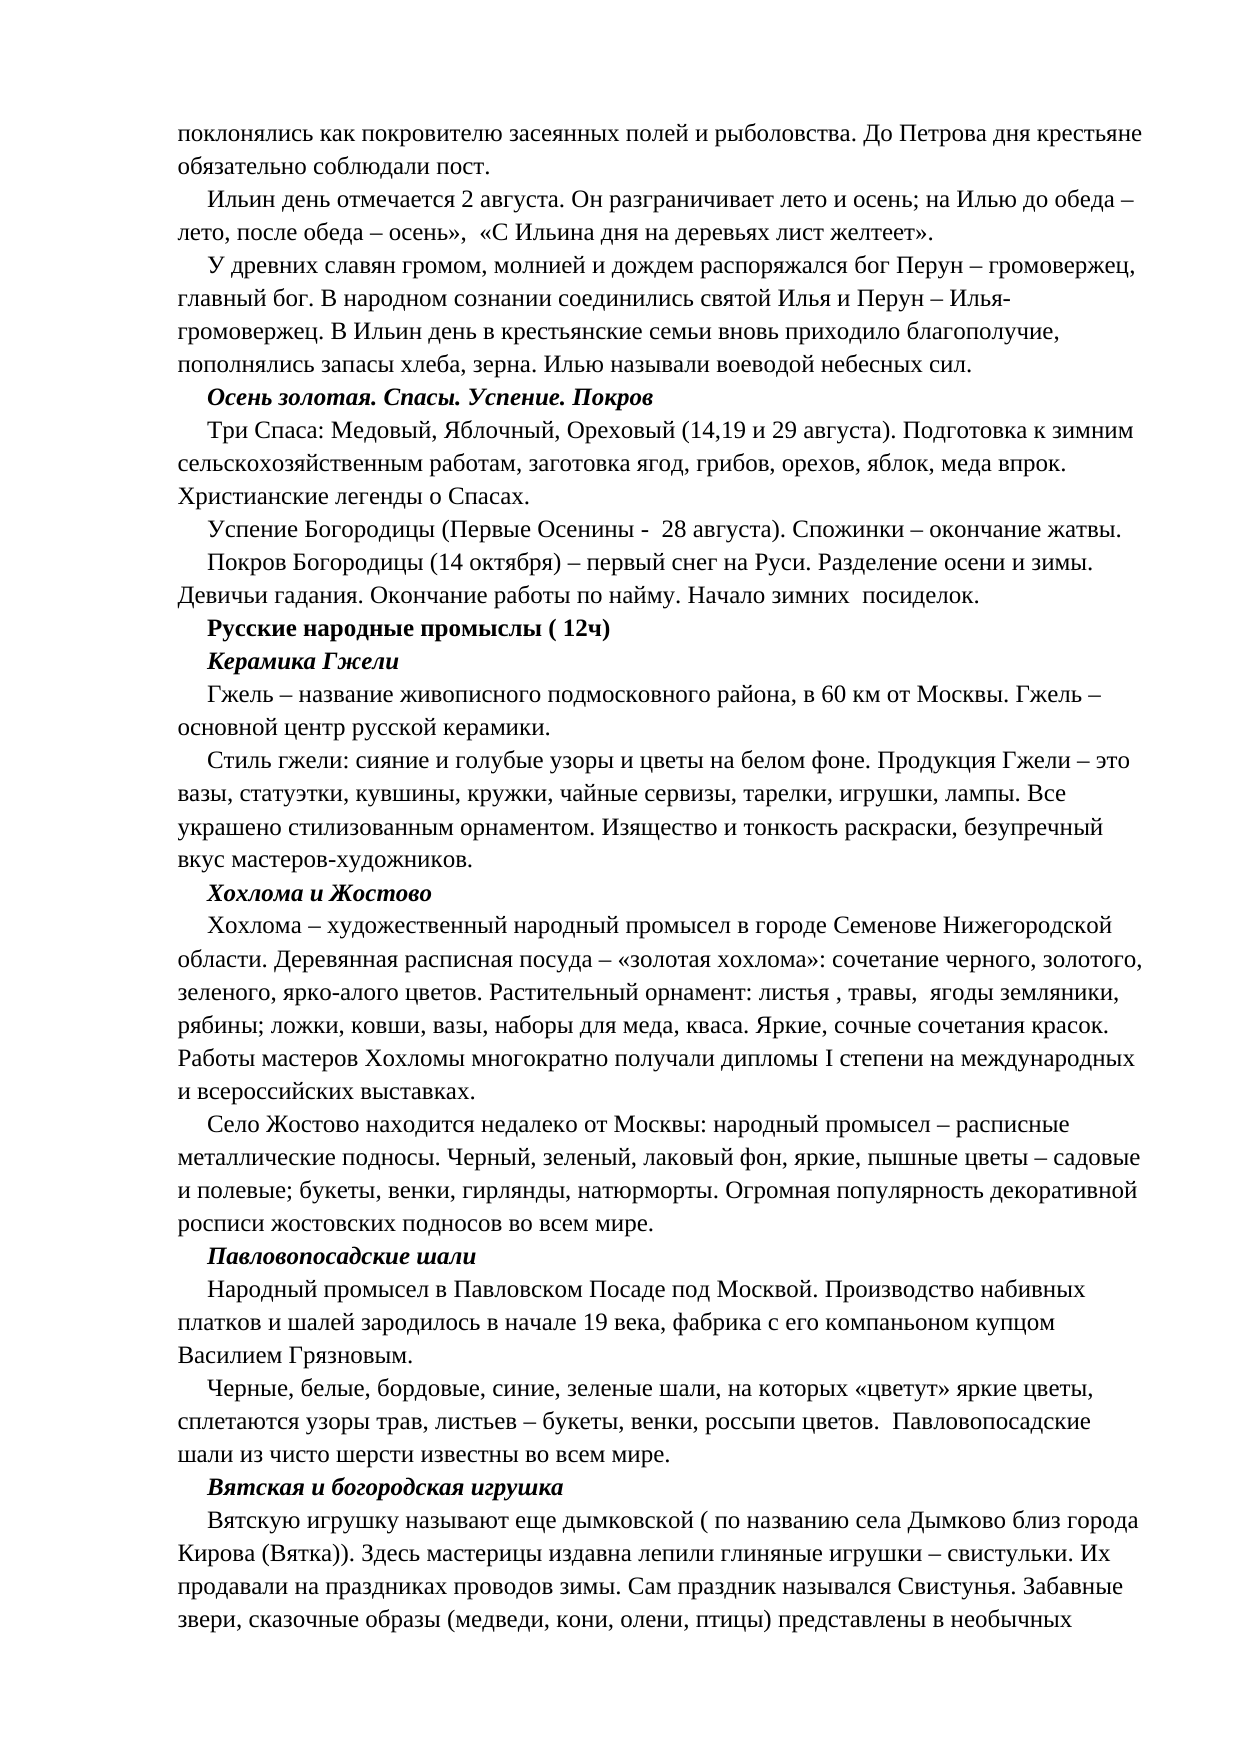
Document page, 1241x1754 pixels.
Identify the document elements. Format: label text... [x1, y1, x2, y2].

text Гжель – название живописного подмосковного района, в 60 км от Москвы. Гжель – основной центр русской керамики. [177, 679, 1152, 741]
text Осень золотая. Спасы. Успение. Покров [177, 382, 1152, 411]
text Русские народные промыслы ( 12ч) [177, 613, 1152, 642]
text Хохлома и Жостово [177, 878, 1152, 906]
text Три Спаса: Медовый, Яблочный, Ореховый (14,19 и 29 августа). Подготовка к зимним сельскохозяйственным работам, заготовка ягод, грибов, орехов, яблок, меда впрок. Христианские легенды о Спасах. [177, 415, 1152, 510]
text Вятская и богородская игрушка [177, 1472, 1152, 1501]
text Ильин день отмечается 2 августа. Он разграничивает лето и осень; на Илью до обеда –лето, после обеда – осень», «С Ильина дня на деревьях лист желтеет». [177, 184, 1152, 246]
text Керамика Гжели [177, 646, 1152, 675]
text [177, 118, 1152, 180]
text Хохлома – художественный народный промысел в городе Семенове Нижегородской области. Деревянная расписная посуда – «золотая хохлома»: сочетание черного, золотого, зеленого, ярко-алого цветов. Растительный орнамент: листья , травы, ягоды земляники, рябины; ложки, ковши, вазы, наборы для меда, кваса. Яркие, сочные сочетания красок. Работы мастеров Хохломы многократно получали дипломы I степени на международных и всероссийских выставках. [177, 911, 1152, 1104]
text Стиль гжели: сияние и голубые узоры и цветы на белом фоне. Продукция Гжели – это вазы, статуэтки, кувшины, кружки, чайные сервизы, тарелки, игрушки, лампы. Все украшено стилизованным орнаментом. Изящество и тонкость раскраски, безупречный вкус мастеров-художников. [177, 746, 1152, 873]
text Успение Богородицы (Первые Осенины - 28 августа). Спожинки – окончание жатвы. [177, 514, 1152, 543]
text Покров Богородицы (14 октября) – первый снег на Руси. Разделение осени и зимы. Девичьи гадания. Окончание работы по найму. Начало зимних посиделок. [177, 547, 1152, 609]
text Народный промысел в Павловском Посаде под Москвой. Производство набивных платков и шалей зародилось в начале 19 века, фабрика с его компаньоном купцом Василием Грязновым. [177, 1274, 1152, 1369]
text Павловопосадские шали [177, 1241, 1152, 1269]
text Село Жостово находится недалеко от Москвы: народный промысел – расписные металлические подносы. Черный, зеленый, лаковый фон, яркие, пышные цветы – садовые и полевые; букеты, венки, гирлянды, натюрморты. Огромная популярность декоративной росписи жостовских подносов во всем мире. [177, 1109, 1152, 1237]
text У древних славян громом, молнией и дождем распоряжался бог Перун – громовержец, главный бог. В народном сознании соединились святой Илья и Перун – Илья-громовержец. В Ильин день в крестьянские семьи вновь приходило благополучие, пополнялись запасы хлеба, зерна. Илью называли воеводой небесных сил. [177, 250, 1152, 378]
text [177, 1505, 1152, 1633]
text Черные, белые, бордовые, синие, зеленые шали, на которых «цветут» яркие цветы, сплетаются узоры трав, листьев – букеты, венки, россыпи цветов. Павловопосадские шали из чисто шерсти известны во всем мире. [177, 1373, 1152, 1468]
